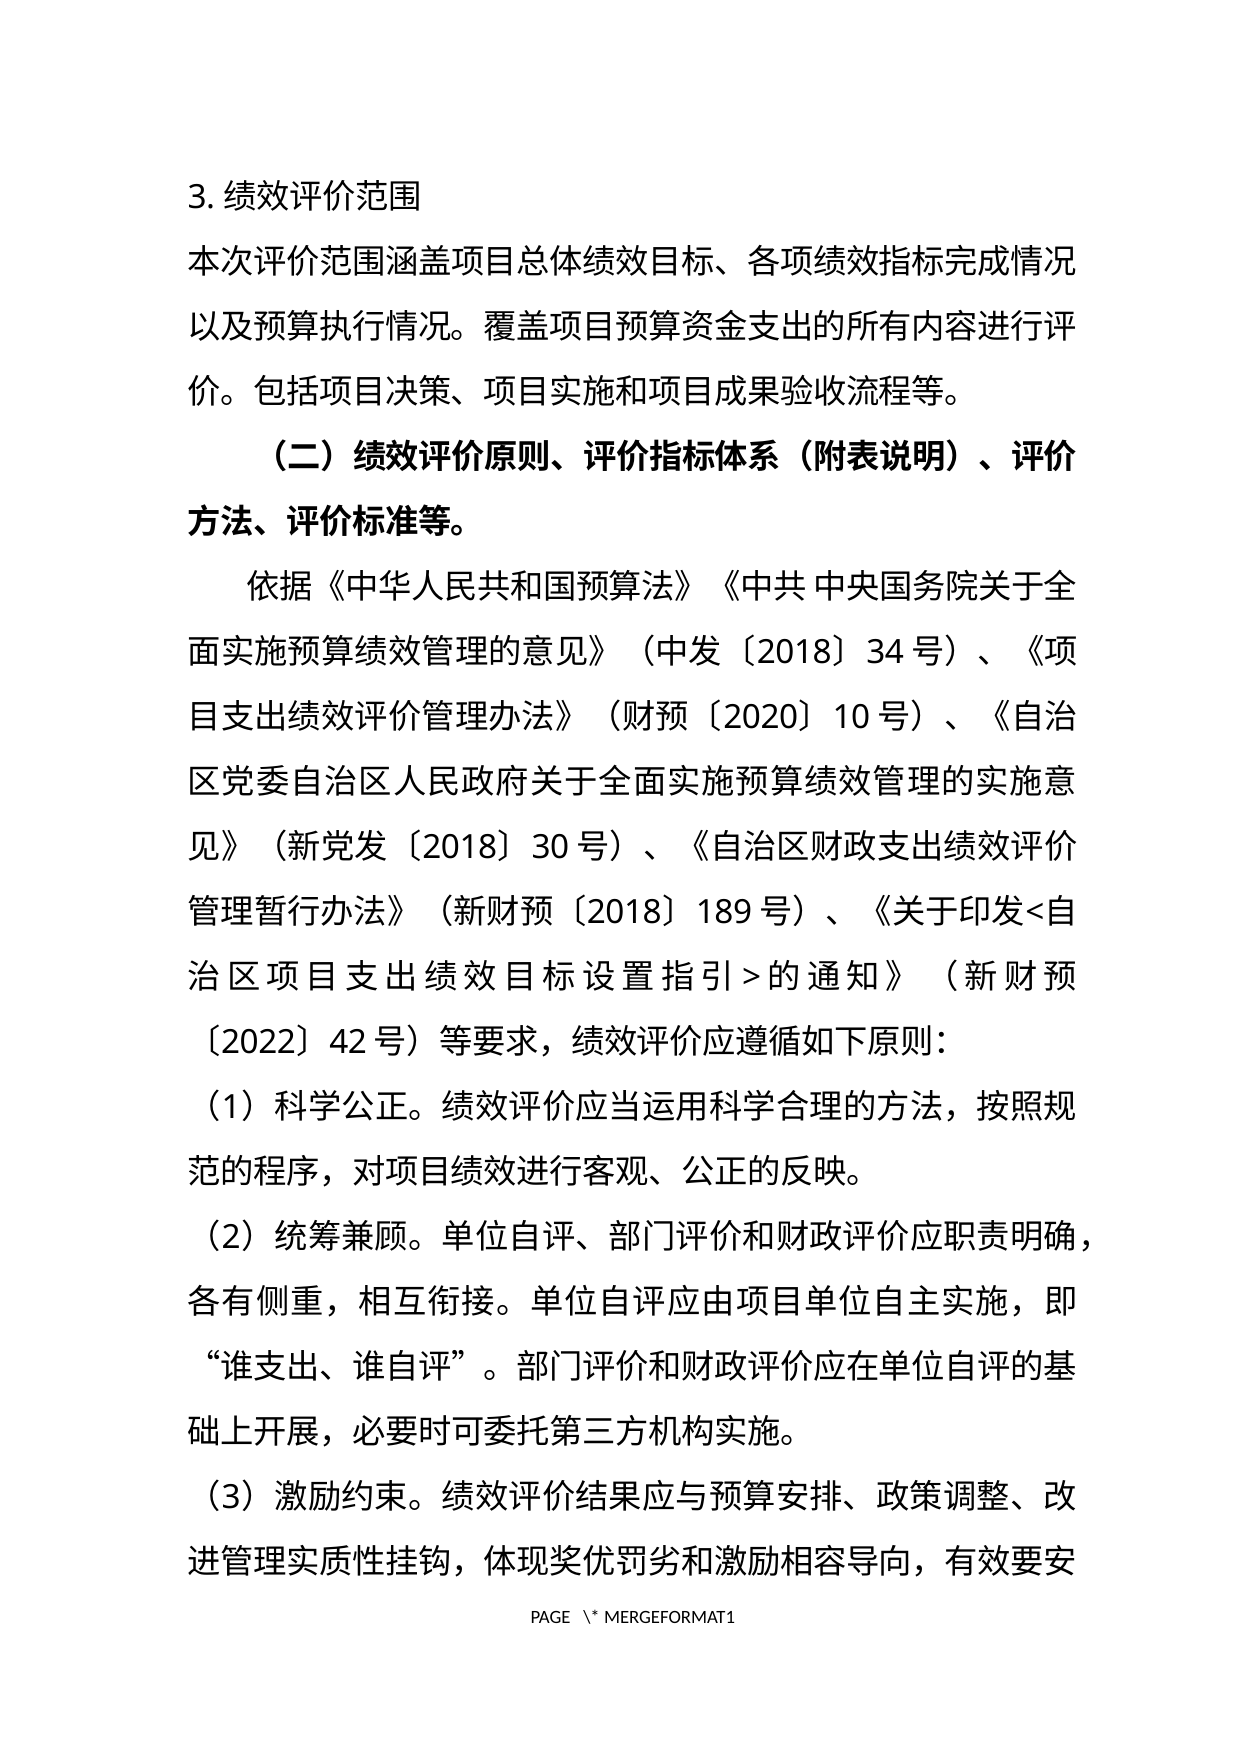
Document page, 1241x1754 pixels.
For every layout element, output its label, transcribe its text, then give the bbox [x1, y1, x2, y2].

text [187, 162, 1078, 422]
text （二）绩效评价原则、评价指标体系（附表说明）、评价方法、评价标准等。 [187, 422, 1078, 552]
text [187, 552, 1078, 1592]
